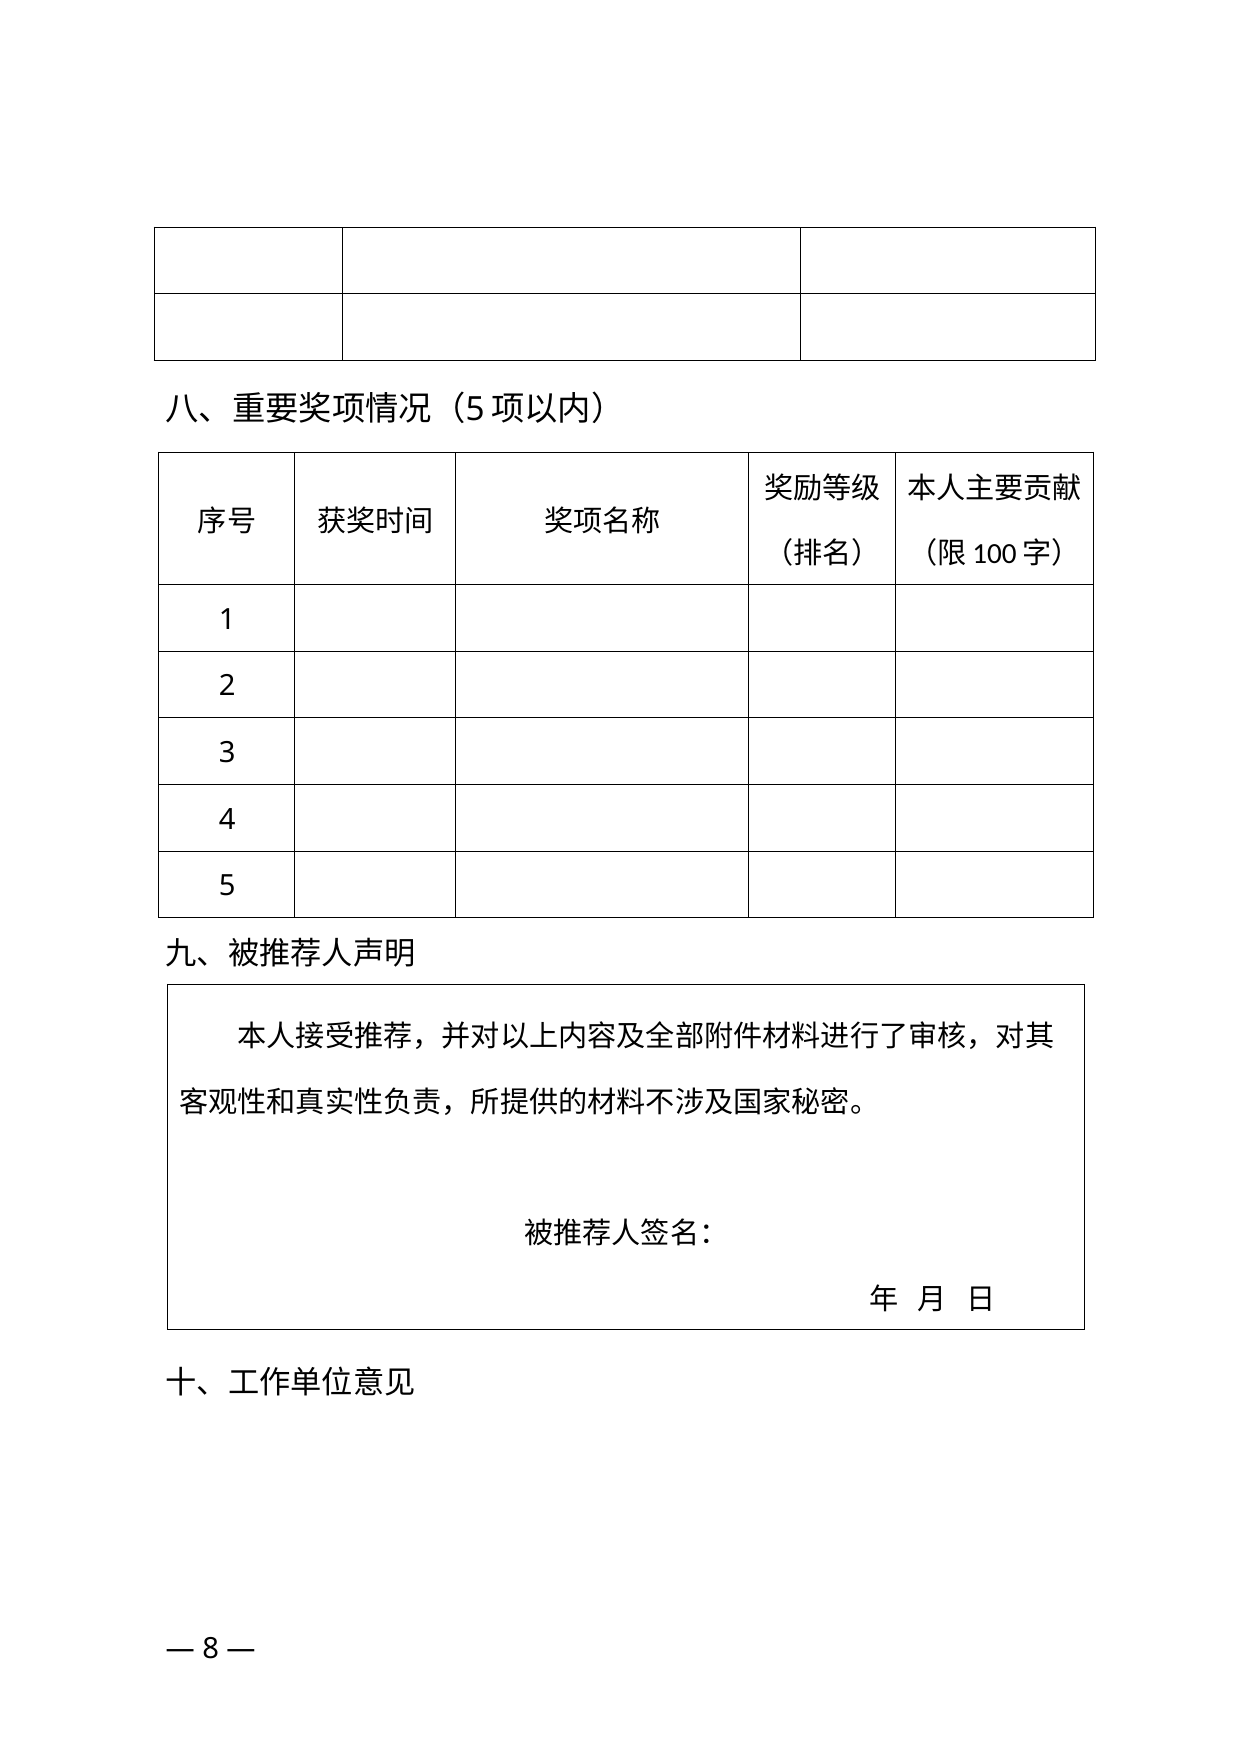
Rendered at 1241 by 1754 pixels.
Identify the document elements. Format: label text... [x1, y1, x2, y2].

table_cell 4 [159, 785, 294, 851]
table_cell [896, 718, 1093, 784]
table_cell [343, 228, 800, 293]
table_cell [343, 294, 800, 360]
table_cell [749, 852, 895, 917]
table_header 本人主要贡献 （限100字） [896, 453, 1093, 584]
table_cell [801, 228, 1095, 293]
text 九、被推荐人声明 [165, 918, 1087, 984]
table_header 序号 [159, 453, 294, 584]
table_header 奖励等级（排名） [749, 453, 895, 584]
table_cell [456, 785, 748, 851]
table_cell [456, 852, 748, 917]
table_cell 2 [159, 652, 294, 717]
table_cell 5 [159, 852, 294, 917]
table_cell [749, 785, 895, 851]
table_cell [456, 718, 748, 784]
table_cell [896, 652, 1093, 717]
table_cell [896, 785, 1093, 851]
table_cell 3 [159, 718, 294, 784]
table_header 奖项名称 [456, 453, 748, 584]
table_cell [896, 852, 1093, 917]
table_cell [801, 294, 1095, 360]
table_cell [295, 785, 455, 851]
table_cell [749, 652, 895, 717]
table_cell [456, 652, 748, 717]
table_header 获奖时间 [295, 453, 455, 584]
table_cell [456, 585, 748, 651]
table_cell [155, 294, 342, 360]
table_cell [749, 585, 895, 651]
table_cell [295, 718, 455, 784]
text 八、重要奖项情况（5项以内） [165, 373, 1087, 439]
table_cell [295, 852, 455, 917]
table_header 本人接受推荐，并对以上内容及全部附件材料进行了审核，对其客观性和真实性负责，所提供的材料不涉及国家秘密。 被推荐人签名： 年 月 日 [168, 985, 1084, 1329]
text 十、工作单位意见 [165, 1347, 1087, 1412]
table_cell 1 [159, 585, 294, 651]
table_cell [155, 228, 342, 293]
table_cell [749, 718, 895, 784]
table_cell [896, 585, 1093, 651]
table_cell [295, 585, 455, 651]
table_cell [295, 652, 455, 717]
